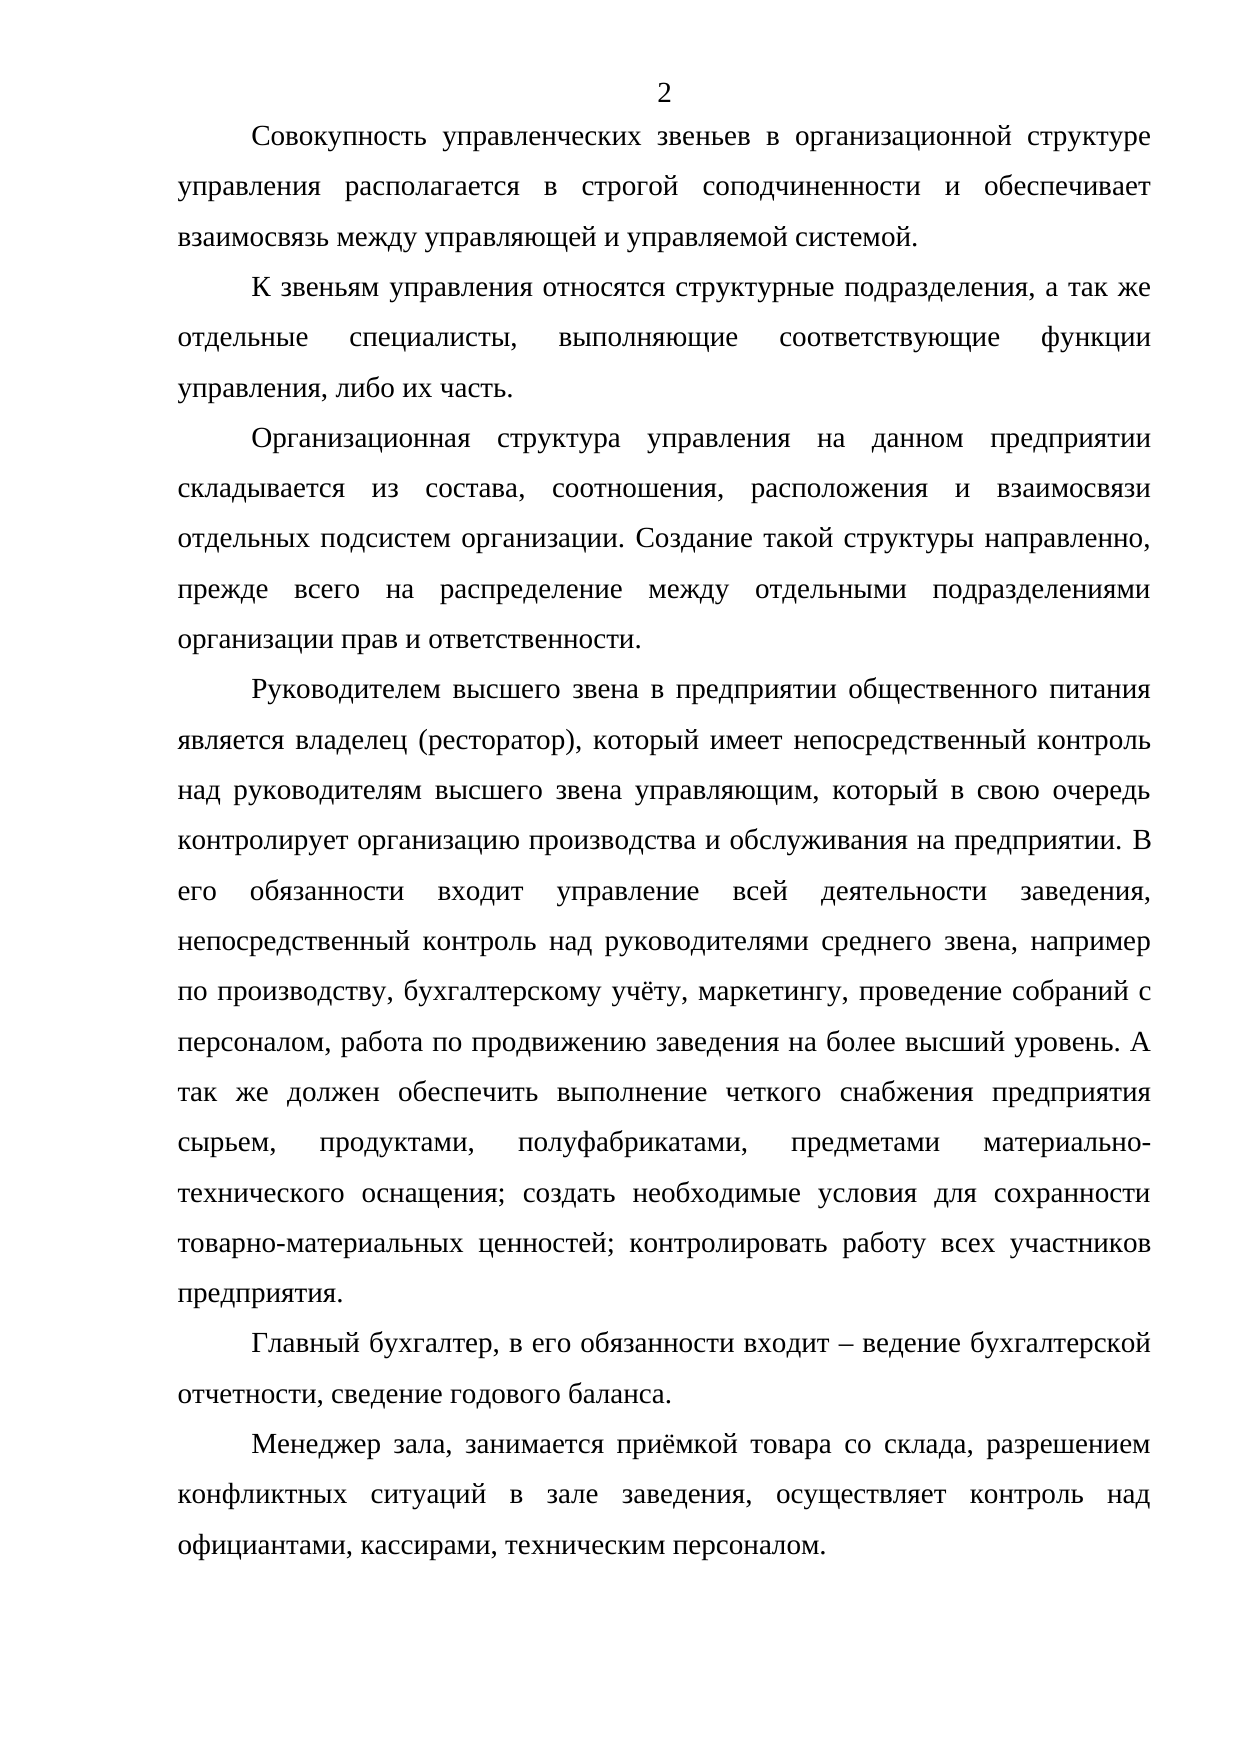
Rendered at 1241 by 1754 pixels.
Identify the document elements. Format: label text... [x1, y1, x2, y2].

text Организационная структура управления на данном предприятии складывается из состава, соотношения, расположения и взаимосвязи отдельных подсистем организации. Создание такой структуры направленно, прежде всего на распределение между отдельными подразделениями организации прав и ответственности. [177, 420, 1152, 655]
text Руководителем высшего звена в предприятии общественного питания является владелец (ресторатор), который имеет непосредственный контроль над руководителям высшего звена управляющим, который в свою очередь контролирует организацию производства и обслуживания на предприятии. В его обязанности входит управление всей деятельности заведения, непосредственный контроль над руководителями среднего звена, например по производству, бухгалтерскому учёту, маркетингу, проведение собраний с персоналом, работа по продвижению заведения на более высший уровень. А так же должен обеспечить выполнение четкого снабжения предприятия сырьем, продуктами, полуфабрикатами, предметами материально-технического оснащения; создать необходимые условия для сохранности товарно-материальных ценностей; контролировать работу всех участников предприятия. [177, 672, 1152, 1309]
text К звеньям управления относятся структурные подразделения, а так же отдельные специалисты, выполняющие соответствующие функции управления, либо их часть. [177, 269, 1152, 403]
text Совокупность управленческих звеньев в организационной структуре управления располагается в строгой соподчиненности и обеспечивает взаимосвязь между управляющей и управляемой системой. [177, 118, 1152, 252]
text Менеджер зала, занимается приёмкой товара со склада, разрешением конфликтных ситуаций в зале заведения, осуществляет контроль над официантами, кассирами, техническим персоналом. [177, 1426, 1152, 1560]
text Главный бухгалтер, в его обязанности входит – ведение бухгалтерской отчетности, сведение годового баланса. [177, 1326, 1152, 1409]
